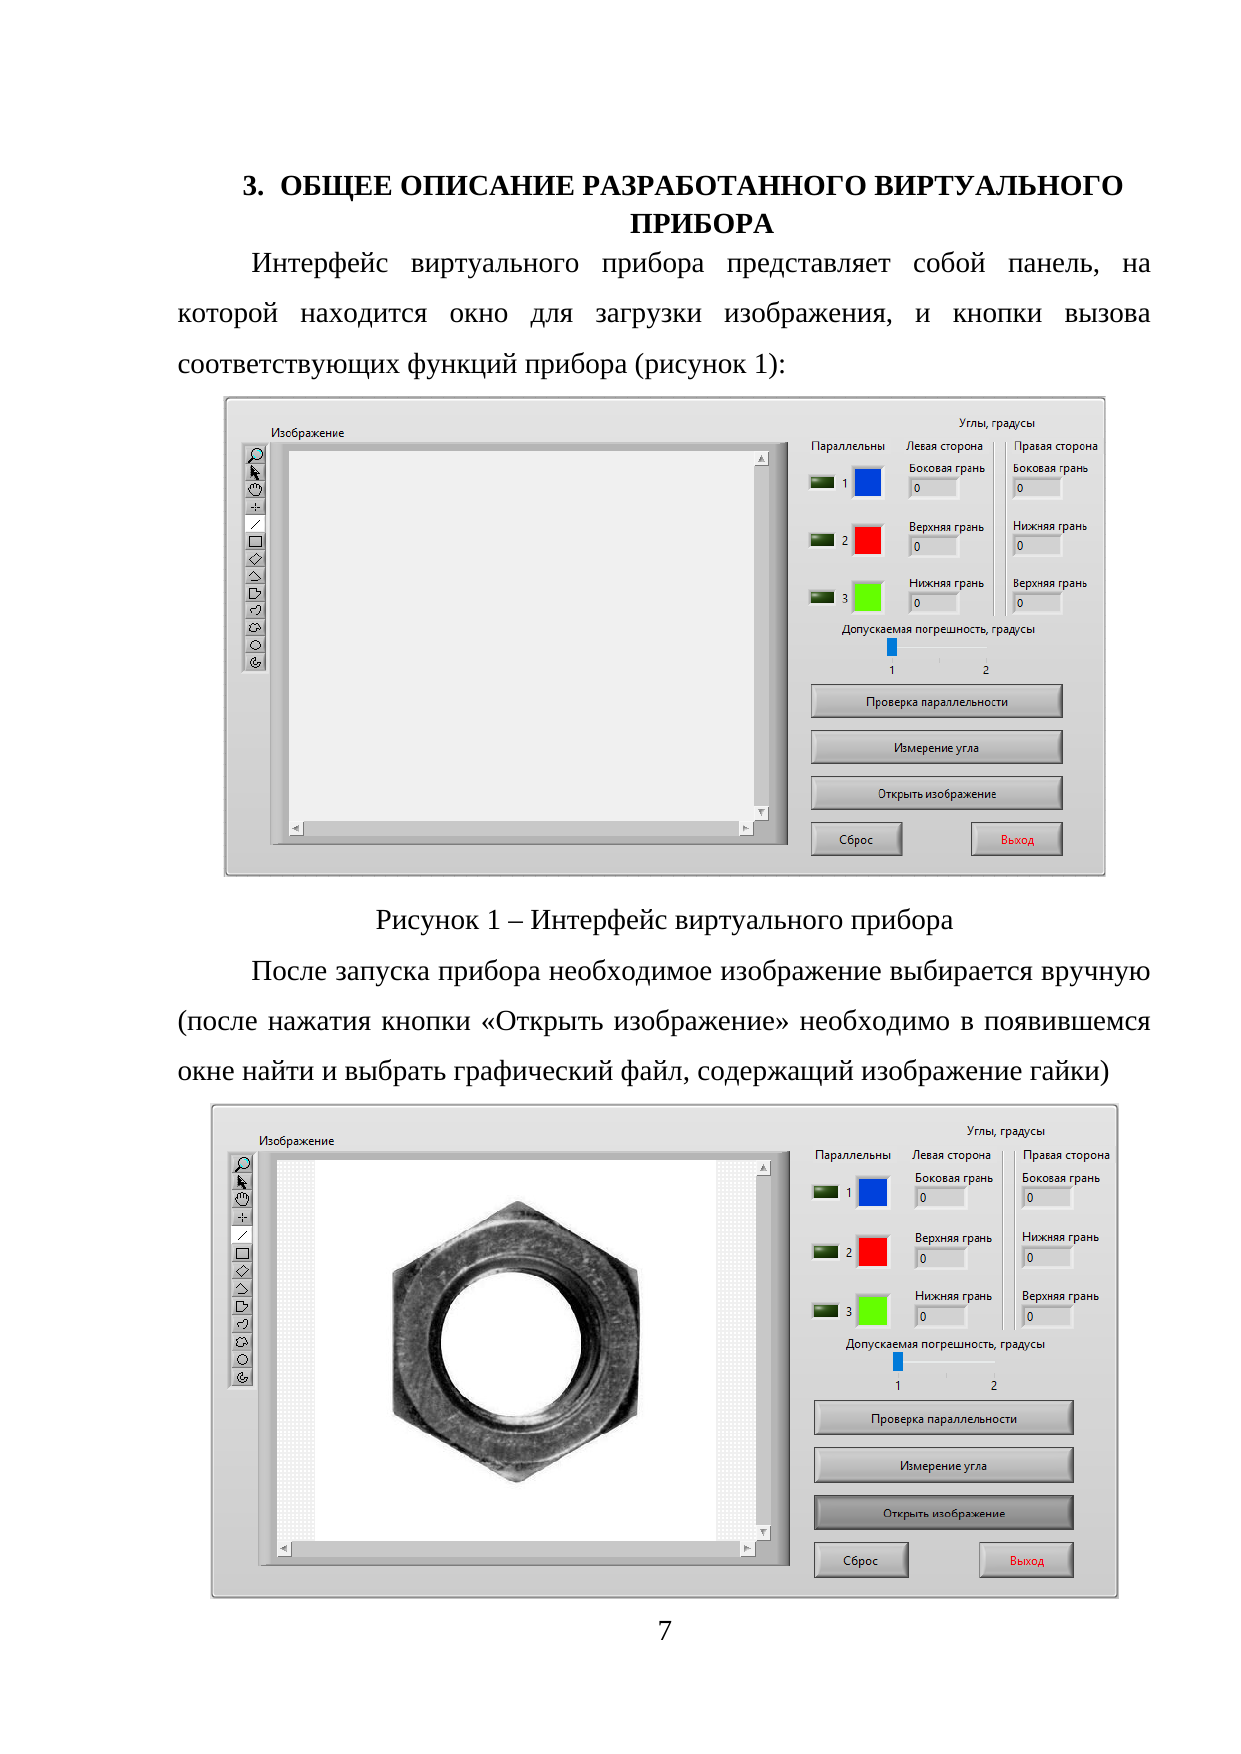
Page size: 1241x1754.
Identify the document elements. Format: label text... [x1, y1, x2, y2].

text Рисунок 1 – Интерфейс виртуального прибора [177, 902, 1152, 936]
subtitle ОБЩЕЕ ОПИСАНИЕ РАЗРАБОТАННОГО ВИРТУАЛЬНОГО ПРИБОРА [215, 168, 1152, 240]
picture [210, 1103, 1119, 1599]
text Интерфейс виртуального прибора представляет собой панель, на которой находится окно для загрузки изображения, и кнопки вызова соответствующих функций прибора (рисунок 1): [177, 245, 1152, 379]
picture [223, 396, 1106, 877]
text После запуска прибора необходимое изображение выбирается вручную (после нажатия кнопки «Открыть изображение» необходимо в появившемся окне найти и выбрать графический файл, содержащий изображение гайки) [177, 953, 1152, 1087]
